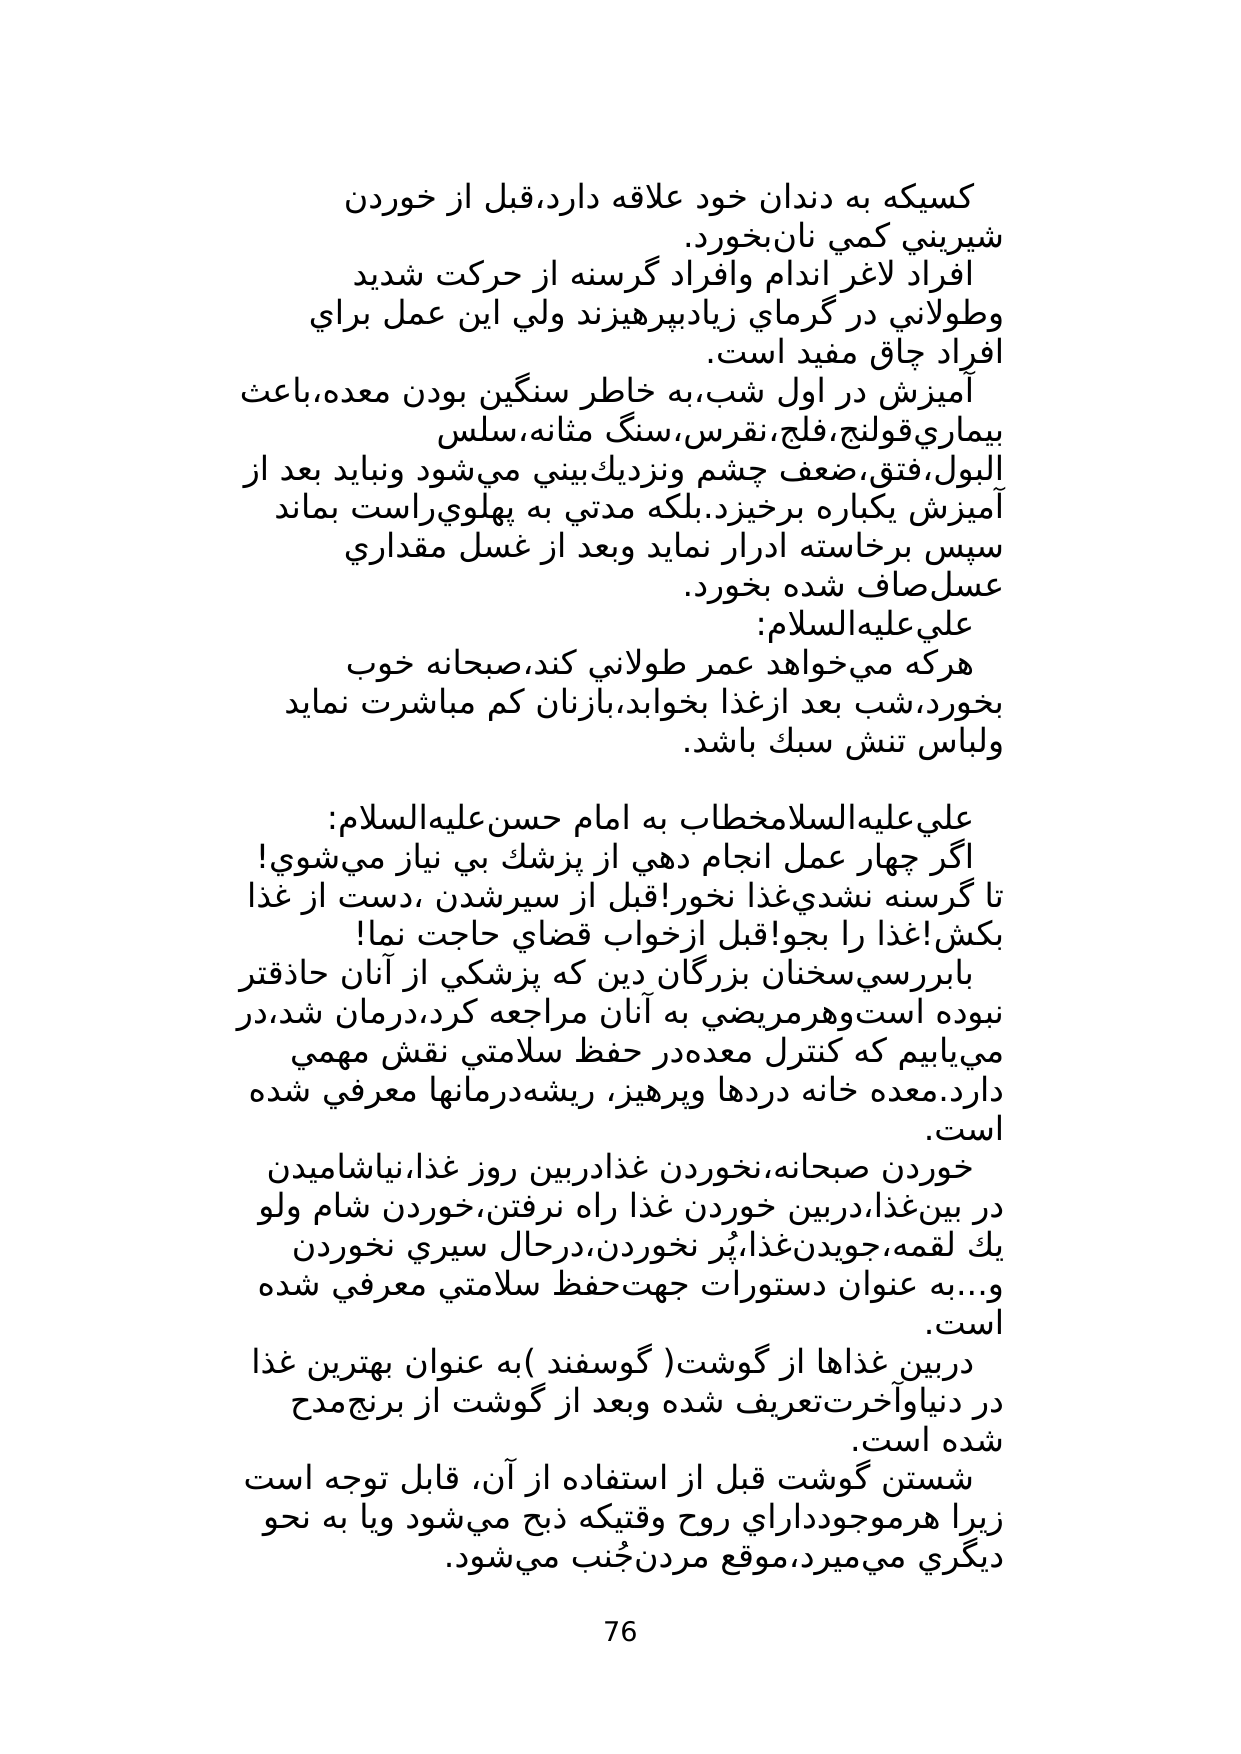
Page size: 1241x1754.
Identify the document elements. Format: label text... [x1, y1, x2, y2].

text كسيكه‌ به‌ دندان‌ خود علاقه‌ دارد،قبل‌ از خوردن‌ شيريني‌ كمي‌ نان‌بخورد. [236, 177, 1004, 255]
text علي‌عليه‌السلامخطاب‌ به‌ امام‌ حسن‌عليه‌السلام: [236, 798, 1004, 837]
text آميزش‌ در اول‌ شب‌،به خاطر سنگين‌ بودن‌ معده‌،باعث‌ بيماري‌قولنج‌،فلج‌،نقرس‌،سنگ‌ مثانه‌،سلس‌ البول‌،فتق‌،ضعف‌ چشم‌ ونزديك‌بيني‌ مي‌شود ونبايد بعد از آميزش‌ يكباره‌ برخيزد.بلكه‌ مدتي‌ به‌ پهلوي‌راست‌ بماند سپس‌ برخاسته‌ ادرار نمايد وبعد از غسل‌ مقداري‌ عسل‌صاف‌ شده‌ بخورد. [236, 371, 1004, 604]
text هركه‌ مي‌خواهد عمر طولاني‌ كند،صبحانه‌ خوب‌ بخورد،شب‌ بعد ازغذا بخوابد،بازنان‌ كم‌ مباشرت‌ نمايد ولباس‌ تنش‌ سبك‌ باشد. [236, 643, 1004, 760]
text اگر چهار عمل‌ انجام‌ دهي‌ از پزشك‌ بي‌ نياز مي‌شوي‌!تا گرسنه‌ نشدي‌غذا نخور!قبل‌ از سيرشدن‌ ،دست‌ از غذا بكش‌!غذا را بجو!قبل‌ ازخواب‌ قضاي‌ حاجت‌ نما! [236, 837, 1004, 954]
text شستن‌ گوشت‌ قبل‌ از استفاده‌ از آن‌، قابل‌ توجه‌ است‌ زيرا هرموجودداراي‌ روح‌ وقتيكه‌ ذبح‌ مي‌شود ويا به نحو ديگري‌ مي‌ميرد،موقع‌ مردن‌جُنب‌ مي‌شود. [236, 1459, 1004, 1575]
text خوردن‌ صبحانه‌،نخوردن‌ غذادربين‌ روز غذا،نياشاميدن‌ در بين‌غذا،دربين‌ خوردن‌ غذا راه‌ نرفتن‌،خوردن‌ شام‌ ولو يك‌ لقمه‌،جويدن‌غذا،پُر نخوردن‌،درحال‌ سيري‌ نخوردن‌ و...به عنوان‌ دستورات‌ جهت‌حفظ‌ سلامتي‌ معرفي‌ شده‌ است‌. [236, 1148, 1004, 1342]
text بابررسي‌سخنان‌ بزرگان‌ دين‌ كه‌ پزشكي‌ از آنان‌ حاذقتر نبوده‌ است‌وهرمريضي‌ به‌ آنان‌ مراجعه‌ كرد،درمان‌ شد،در مي‌يابيم‌ كه‌ كنترل‌ معده‌در حفظ‌ سلامتي‌ نقش‌ مهمي‌ دارد.معده‌ خانه دردها وپرهيز، ريشه‌درمانها معرفي‌ شده‌ است‌. [236, 954, 1004, 1148]
text دربين‌ غذاها از گوشت‌( گوسفند )به عنوان‌ بهترين‌ غذا در دنياوآخرت‌تعريف‌ شده‌ وبعد از گوشت‌ از برنج‌مدح‌ شده‌ است‌. [236, 1342, 1004, 1459]
text علي‌عليه‌السلام: [236, 604, 1004, 643]
text افراد لاغر اندام‌ وافراد گرسنه‌ از حركت‌ شديد وطولاني‌ در گرماي‌ زيادبپرهيزند ولي‌ اين‌ عمل‌ براي‌ افراد چاق‌ مفيد است‌. [236, 255, 1004, 371]
